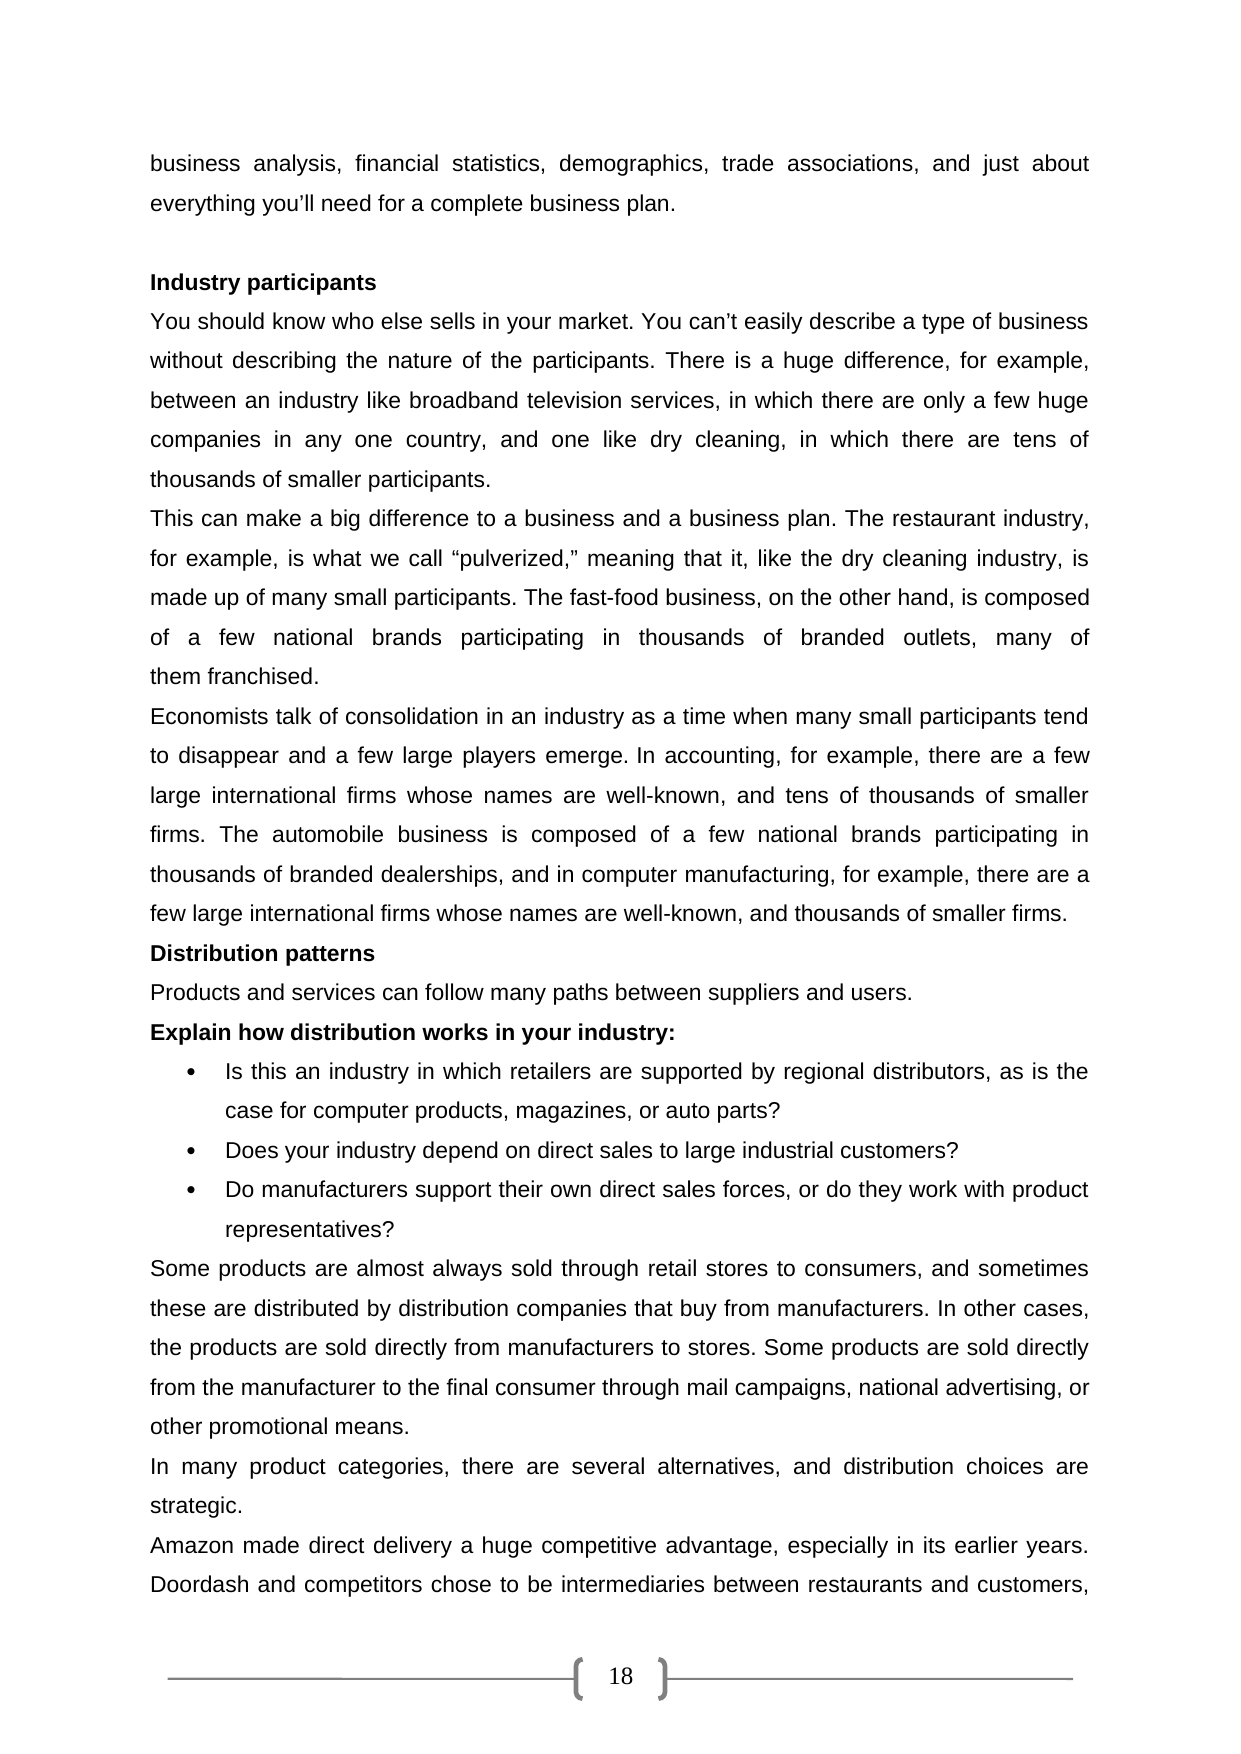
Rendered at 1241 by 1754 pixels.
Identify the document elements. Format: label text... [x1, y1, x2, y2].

list Is this an industry in which retailers are supported by regional distributors, as is the case for computer products, magazines, or auto parts? [187, 1058, 1090, 1124]
text Products and services can follow many paths between suppliers and users. [150, 979, 1090, 1005]
list Do manufacturers support their own direct sales forces, or do they work with product representatives? [187, 1176, 1090, 1242]
text In many product categories, there are several alternatives, and distribution choices are strategic. [150, 1453, 1090, 1519]
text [150, 1532, 1090, 1598]
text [150, 150, 1090, 216]
text This can make a big difference to a business and a business plan. The restaurant industry, for example, is what we call “pulverized,” meaning that it, like the dry cleaning industry, is made up of many small participants. The fast-food business, on the other hand, is composed of a few national brands participating in thousands of branded outlets, many of them franchised. [150, 505, 1090, 689]
text Some products are almost always sold through retail stores to consumers, and sometimes these are distributed by distribution companies that buy from manufacturers. In other cases, the products are sold directly from manufacturers to stores. Some products are sold directly from the manufacturer to the final consumer through mail campaigns, national advertising, or other promotional means. [150, 1255, 1090, 1440]
list Does your industry depend on direct sales to large industrial customers? [187, 1137, 1090, 1163]
text Economists talk of consolidation in an industry as a time when many small participants tend to disappear and a few large players emerge. In accounting, for example, there are a few large international firms whose names are well-known, and tens of thousands of smaller firms. The automobile business is composed of a few national brands participating in thousands of branded dealerships, and in computer manufacturing, for example, there are a few large international firms whose names are well-known, and thousands of smaller firms. [150, 703, 1090, 926]
text Distribution patterns [150, 939, 1090, 966]
text Industry participants [150, 268, 1090, 295]
text Explain how distribution works in your industry: [150, 1018, 1090, 1045]
text You should know who else sells in your market. You can’t easily describe a type of business without describing the nature of the participants. There is a huge difference, for example, between an industry like broadband television services, in which there are only a few huge companies in any one country, and one like dry cleaning, in which there are tens of thousands of smaller participants. [150, 308, 1090, 492]
